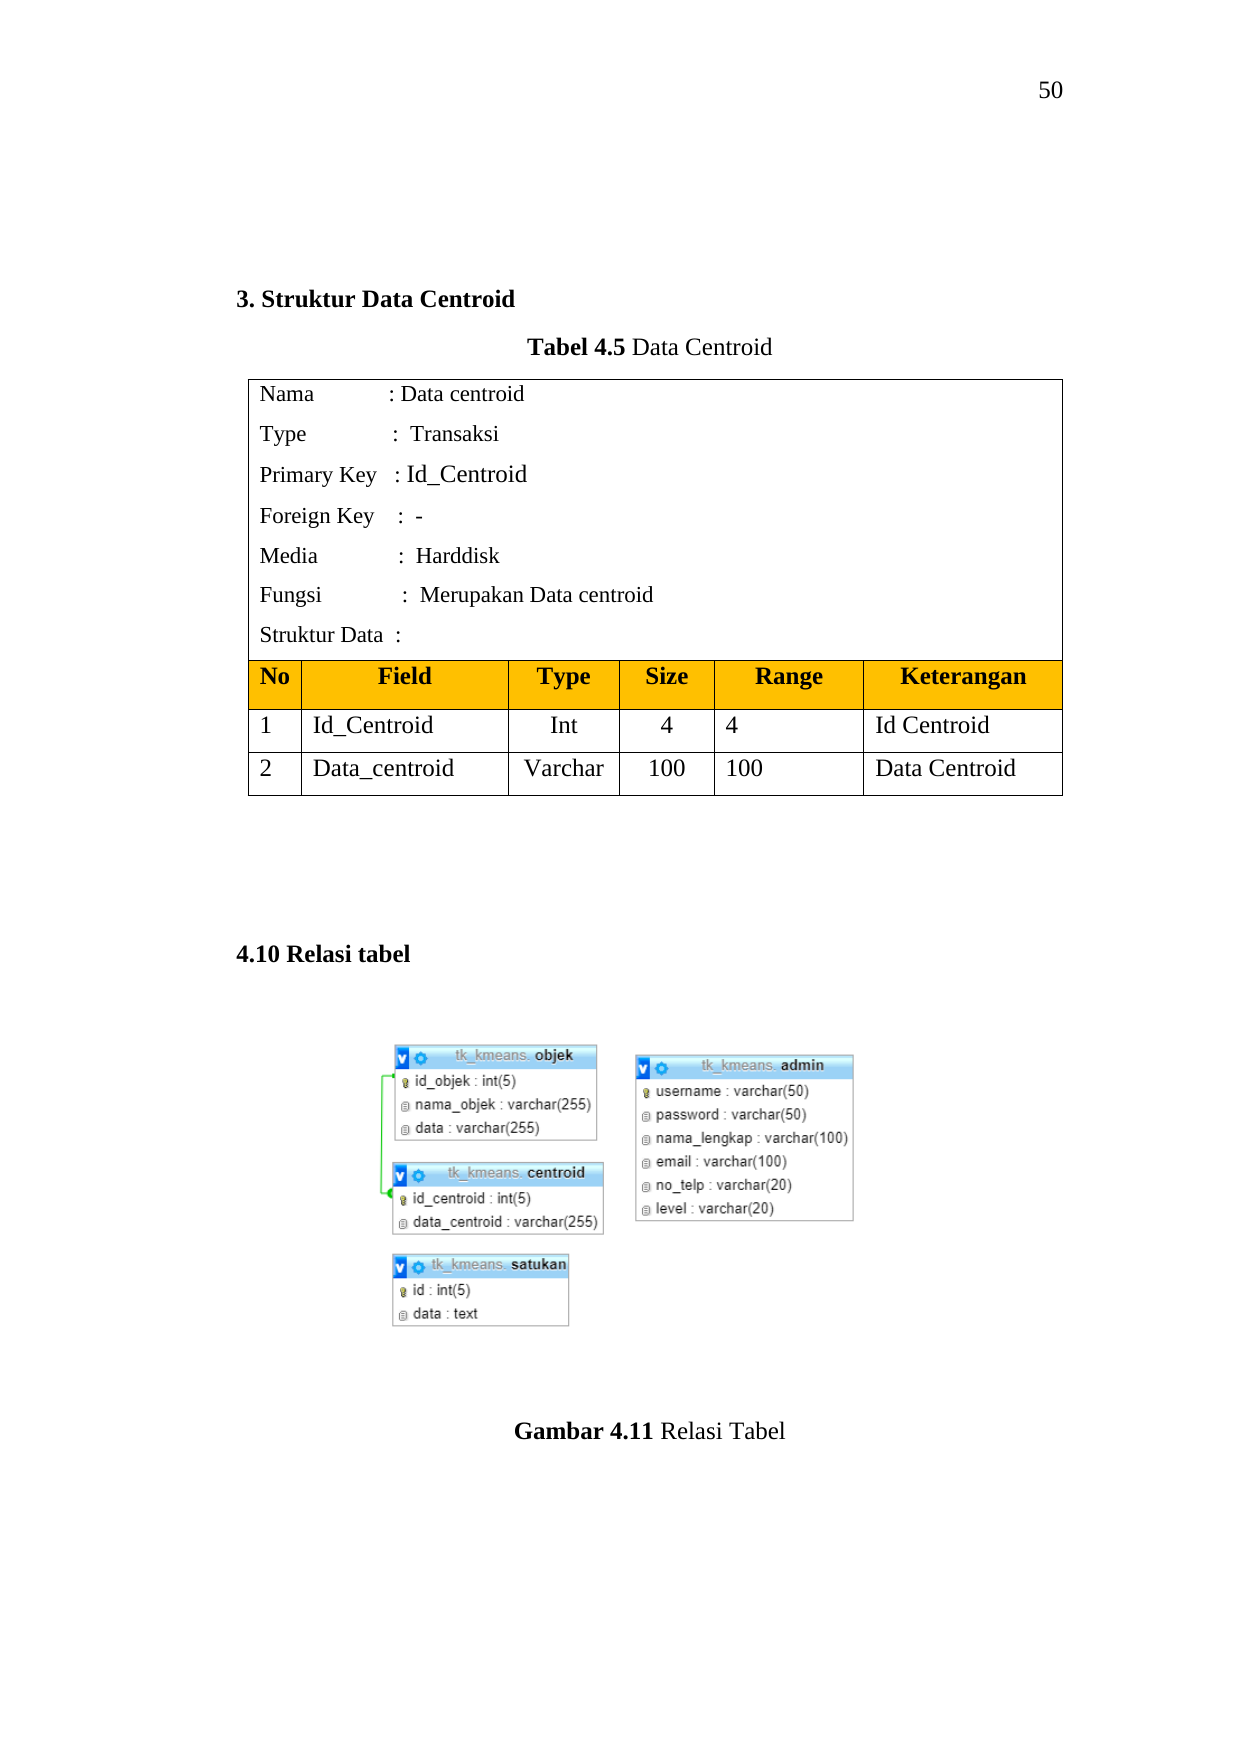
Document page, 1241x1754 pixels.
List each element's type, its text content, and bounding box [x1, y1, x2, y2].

table_cell Keterangan [864, 661, 1062, 709]
table_cell 2 [249, 753, 301, 795]
table_cell Varchar [509, 753, 619, 795]
table_cell Int [509, 710, 619, 752]
table_cell Range [715, 661, 863, 709]
table_cell No [249, 661, 301, 709]
text 3. Struktur Data Centroid [236, 284, 1063, 313]
text Gambar 4.11 Relasi Tabel [236, 1416, 1063, 1445]
text Tabel 4.5 Data Centroid [236, 332, 1063, 360]
table_header Nama : Data centroid Type : Transaksi Primary Key : Id_Centroid Foreign Key : - Media : Harddisk Fungsi : Merupakan Data centroid Struktur Data : [249, 380, 1062, 660]
table_cell Type [509, 661, 619, 709]
table_cell 1 [249, 710, 301, 752]
table_cell 4 [620, 710, 714, 752]
text 4.10 Relasi tabel [236, 939, 1063, 968]
picture [365, 1010, 881, 1357]
table_cell 100 [620, 753, 714, 795]
table_cell Data Centroid [864, 753, 1062, 795]
table_cell Id_Centroid [302, 710, 508, 752]
table_cell Data_centroid [302, 753, 508, 795]
table_cell Id Centroid [864, 710, 1062, 752]
table_cell 4 [715, 710, 863, 752]
table_cell Size [620, 661, 714, 709]
table_cell Field [302, 661, 508, 709]
table_cell 100 [715, 753, 863, 795]
